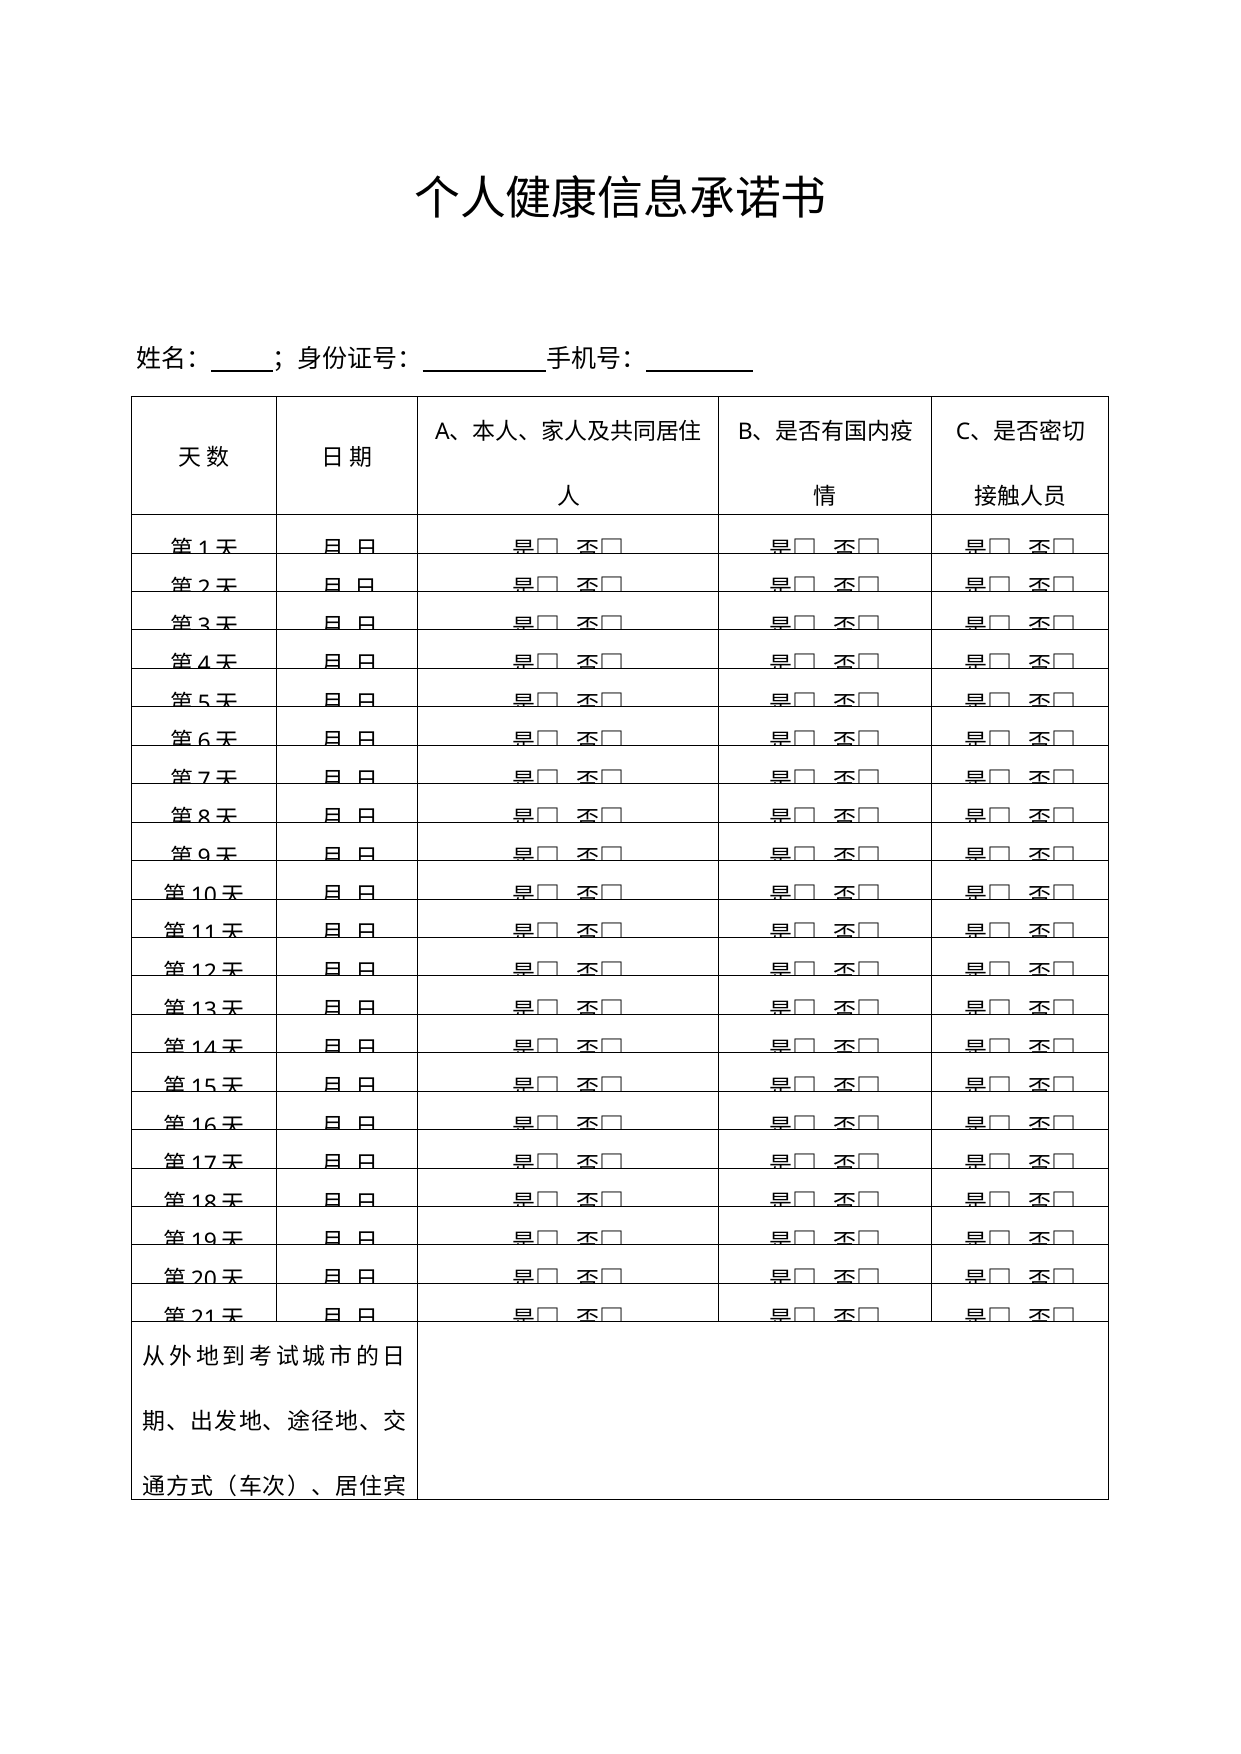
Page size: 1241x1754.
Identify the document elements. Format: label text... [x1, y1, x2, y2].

table_cell 第17天 [132, 1130, 276, 1167]
table_cell 是□ 否□ [418, 592, 718, 629]
table_cell 月 日 [277, 823, 417, 860]
table_cell 是□ 否□ [932, 900, 1108, 937]
table_cell 是□ 否□ [932, 1053, 1108, 1091]
table_cell 是□ 否□ [418, 1169, 718, 1206]
table_cell 第13天 [132, 976, 276, 1014]
table_cell 是□ 否□ [719, 1130, 931, 1167]
table_cell 从外地到考试城市的日期、出发地、途径地、交通方式（车次）、居住宾馆，请在右侧栏详细描述。 （无此类情况请填“无”） [132, 1322, 417, 1498]
table_cell 是□ 否□ [932, 823, 1108, 860]
table_cell 是□ 否□ [719, 823, 931, 860]
table_cell 是□ 否□ [719, 707, 931, 745]
table_cell 是□ 否□ [719, 938, 931, 975]
table_cell 是□ 否□ [418, 746, 718, 783]
table_header A、本人、家人及共同居住人 员是否存在发热、乏力、咳 嗽、呼吸困难、腹泻等病状 [418, 397, 718, 514]
table_cell 是□ 否□ [418, 554, 718, 591]
table_cell 是□ 否□ [418, 515, 718, 552]
table_cell 月 日 [277, 861, 417, 898]
table_cell 月 日 [277, 630, 417, 668]
table_cell 是□ 否□ [418, 1284, 718, 1321]
table_header B、是否有国内疫情 中、高风险地区或 国（境）外旅居史 [719, 397, 931, 514]
table_cell 是□ 否□ [719, 976, 931, 1014]
table_cell 第21天 [132, 1284, 276, 1321]
table_cell 是□ 否□ [719, 1245, 931, 1283]
table_cell 是□ 否□ [932, 1169, 1108, 1206]
table_cell 是□ 否□ [719, 592, 931, 629]
table_cell 是□ 否□ [932, 861, 1108, 898]
table_cell 月 日 [277, 1092, 417, 1129]
table_cell 是□ 否□ [418, 784, 718, 822]
table_cell 第5天 [132, 669, 276, 706]
table_cell 月 日 [277, 669, 417, 706]
text 个人健康信息承诺书 [136, 146, 1104, 243]
table_cell 是□ 否□ [932, 976, 1108, 1014]
table_cell 是□ 否□ [719, 1169, 931, 1206]
table_cell 月 日 [277, 1207, 417, 1244]
table_cell 第4天 [132, 630, 276, 668]
table_cell 是□ 否□ [418, 1015, 718, 1052]
table_cell 是□ 否□ [418, 1245, 718, 1283]
table_cell 月 日 [277, 1284, 417, 1321]
table_cell 是□ 否□ [932, 938, 1108, 975]
table_cell 月 日 [277, 515, 417, 552]
table_cell 是□ 否□ [418, 1092, 718, 1129]
table_header 日 期 [277, 397, 417, 514]
table_cell 是□ 否□ [418, 976, 718, 1014]
table_cell 是□ 否□ [932, 515, 1108, 552]
table_cell 月 日 [277, 976, 417, 1014]
table_cell 第16天 [132, 1092, 276, 1129]
table_cell 第15天 [132, 1053, 276, 1091]
table_cell 第7天 [132, 746, 276, 783]
table_cell 是□ 否□ [719, 900, 931, 937]
table_cell 是□ 否□ [719, 669, 931, 706]
table_cell 是□ 否□ [719, 1053, 931, 1091]
table_cell 是□ 否□ [932, 554, 1108, 591]
table_cell 是□ 否□ [719, 1092, 931, 1129]
table_cell 是□ 否□ [719, 784, 931, 822]
table_cell 是□ 否□ [418, 1130, 718, 1167]
table_cell 第18天 [132, 1169, 276, 1206]
table_cell 月 日 [277, 1053, 417, 1091]
table_cell 月 日 [277, 746, 417, 783]
table_cell 是□ 否□ [932, 630, 1108, 668]
table_cell 第20天 [132, 1245, 276, 1283]
table_cell 是□ 否□ [418, 900, 718, 937]
table_cell 第14天 [132, 1015, 276, 1052]
table_cell 是□ 否□ [719, 554, 931, 591]
table_cell 是□ 否□ [719, 861, 931, 898]
table_cell 是□ 否□ [719, 1015, 931, 1052]
table_cell 月 日 [277, 1130, 417, 1167]
table_cell 第6天 [132, 707, 276, 745]
table_cell 第9天 [132, 823, 276, 860]
table_cell 是□ 否□ [932, 1130, 1108, 1167]
table_cell 是□ 否□ [719, 1207, 931, 1244]
table_cell 是□ 否□ [932, 707, 1108, 745]
table_cell 是□ 否□ [932, 746, 1108, 783]
table_cell 月 日 [277, 784, 417, 822]
table_cell 是□ 否□ [418, 630, 718, 668]
table_cell 是□ 否□ [932, 784, 1108, 822]
table_cell 第11天 [132, 900, 276, 937]
table_cell 第3天 [132, 592, 276, 629]
table_cell 是□ 否□ [418, 938, 718, 975]
table_cell 第10天 [132, 861, 276, 898]
table_cell 是□ 否□ [719, 1284, 931, 1321]
table_cell 是□ 否□ [932, 1207, 1108, 1244]
table_cell 第19天 [132, 1207, 276, 1244]
table_cell 是□ 否□ [932, 1245, 1108, 1283]
table_cell 月 日 [277, 938, 417, 975]
table_cell 是□ 否□ [932, 1284, 1108, 1321]
table_cell 是□ 否□ [932, 669, 1108, 706]
table_cell [418, 1322, 1108, 1498]
table_header 天 数 [132, 397, 276, 514]
table_cell 是□ 否□ [719, 630, 931, 668]
table_header C、是否密切 接触人员 [932, 397, 1108, 514]
table_cell 是□ 否□ [719, 515, 931, 552]
table_cell 是□ 否□ [418, 1053, 718, 1091]
table_cell 是□ 否□ [418, 669, 718, 706]
table_cell 是□ 否□ [418, 861, 718, 898]
table_cell 是□ 否□ [418, 823, 718, 860]
table_cell 是□ 否□ [719, 746, 931, 783]
table_cell 月 日 [277, 1015, 417, 1052]
table_cell 月 日 [277, 1245, 417, 1283]
table_cell 月 日 [277, 554, 417, 591]
table_cell 是□ 否□ [932, 1092, 1108, 1129]
table_cell 第12天 [132, 938, 276, 975]
table_cell 是□ 否□ [932, 592, 1108, 629]
table_cell 第1天 [132, 515, 276, 552]
table_cell 是□ 否□ [418, 707, 718, 745]
table_cell 月 日 [277, 900, 417, 937]
table_cell 月 日 [277, 592, 417, 629]
text 姓名： ；身份证号： 手机号： [136, 324, 1104, 389]
table_cell 月 日 [277, 1169, 417, 1206]
table_cell 是□ 否□ [932, 1015, 1108, 1052]
table_cell 月 日 [277, 707, 417, 745]
table_cell 第8天 [132, 784, 276, 822]
table_cell 第2天 [132, 554, 276, 591]
table_cell 是□ 否□ [418, 1207, 718, 1244]
